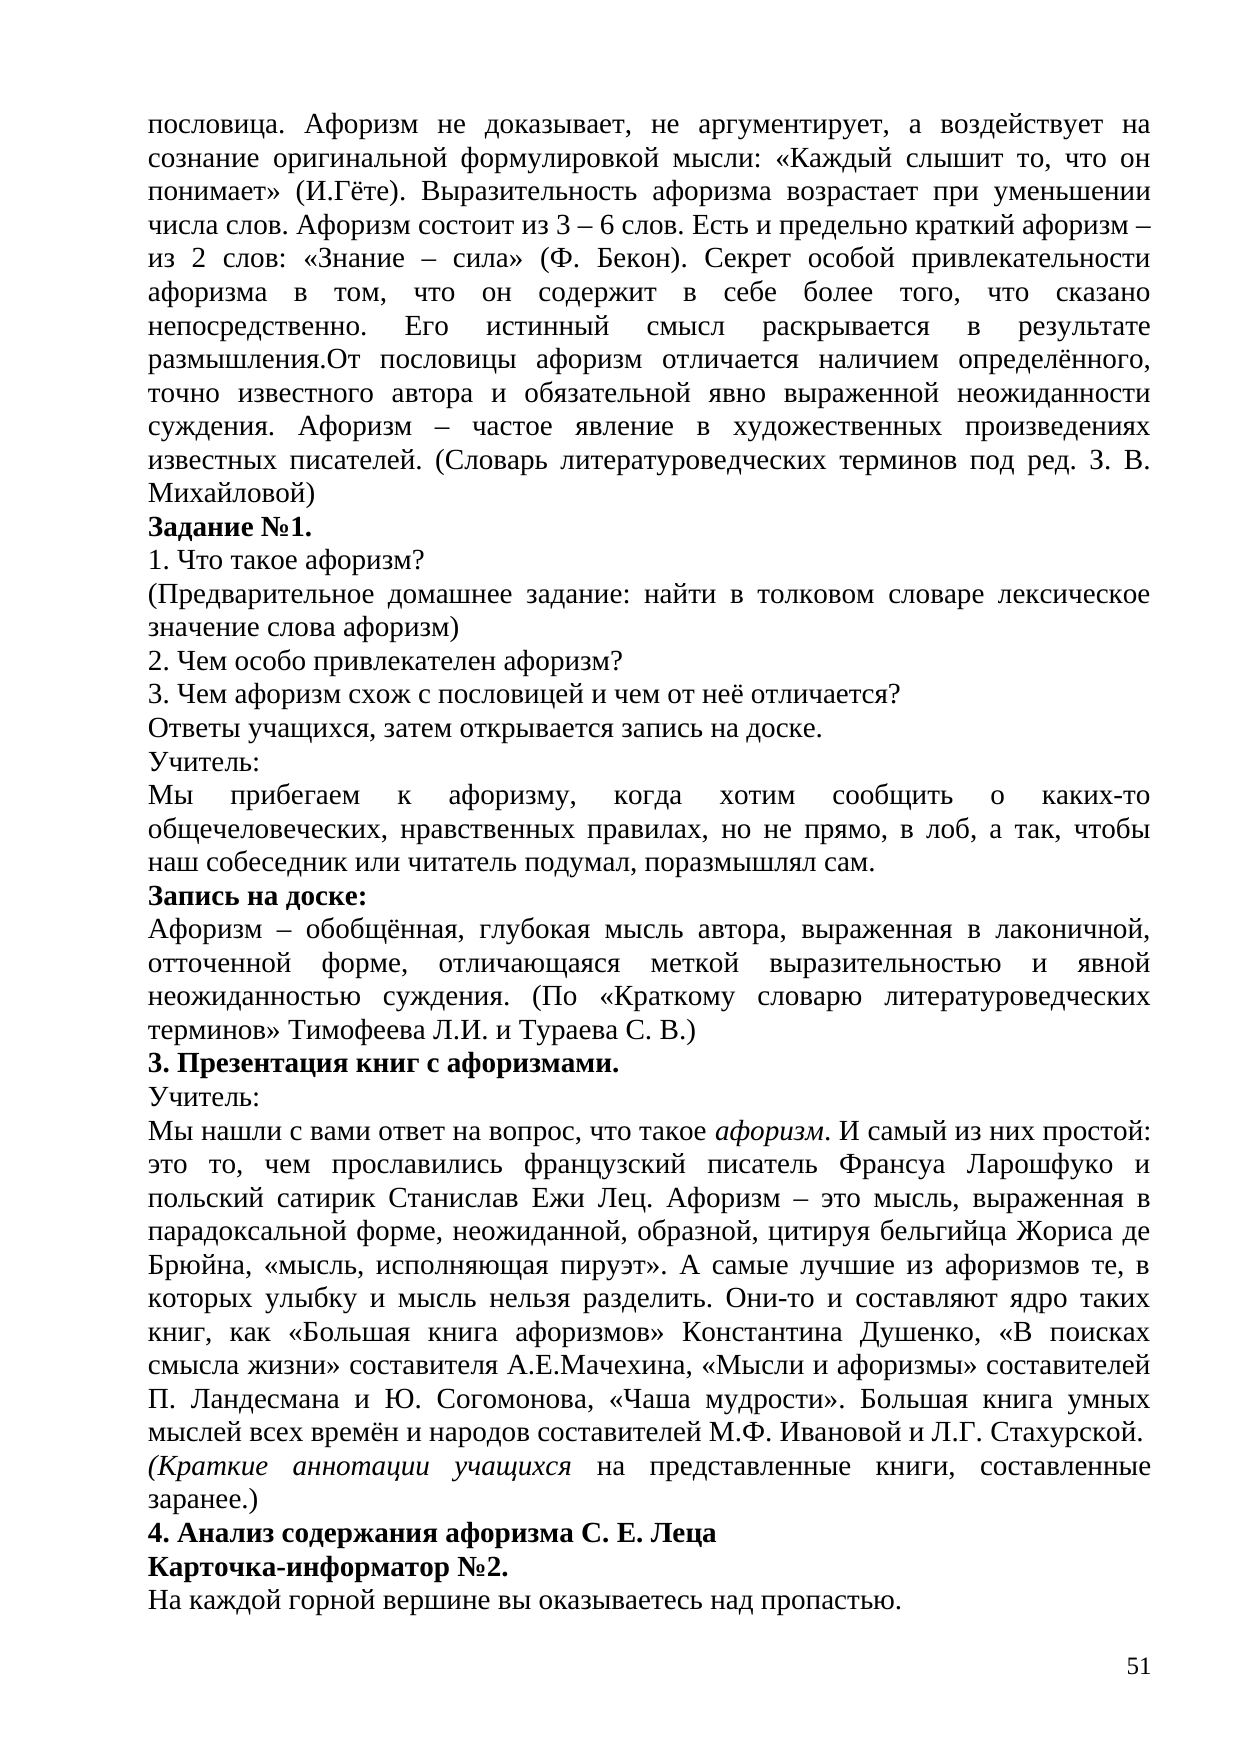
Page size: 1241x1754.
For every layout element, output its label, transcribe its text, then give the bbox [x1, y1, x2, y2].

text Учитель: [148, 744, 1152, 777]
text Запись на доске: [148, 878, 1152, 911]
text На каждой горной вершине вы оказываетесь над пропастью. [148, 1582, 1152, 1616]
text 1. Что такое афоризм? [148, 542, 1152, 576]
text 4. Анализ содержания афоризма С. Е. Леца [148, 1515, 1152, 1549]
text Мы нашли с вами ответ на вопрос, что такое афоризм. И самый из них простой: это то, чем прославились французский писатель Франсуа Ларошфуко и польский сатирик Станислав Ежи Лец. Афоризм – это мысль, выраженная в парадоксальной форме, неожиданной, образной, цитируя бельгийца Жориса де Брюйна, «мысль, исполняющая пируэт». А самые лучшие из афоризмов те, в которых улыбку и мысль нельзя разделить. Они-то и составляют ядро таких книг, как «Большая книга афоризмов» Константина Душенко, «В поисках смысла жизни» составителя А.Е.Мачехина, «Мысли и афоризмы» составителей П. Ландесмана и Ю. Согомонова, «Чаша мудрости». Большая книга умных мыслей всех времён и народов составителей М.Ф. Ивановой и Л.Г. Стахурской. [148, 1113, 1152, 1448]
text 3. Презентация книг с афоризмами. [148, 1046, 1152, 1079]
text 3. Чем афоризм схож с пословицей и чем от неё отличается? [148, 677, 1152, 710]
text Учитель: [148, 1079, 1152, 1113]
text Мы прибегаем к афоризму, когда хотим сообщить о каких-то общечеловеческих, нравственных правилах, но не прямо, в лоб, а так, чтобы наш собеседник или читатель подумал, поразмышлял сам. [148, 777, 1152, 878]
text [148, 106, 1152, 509]
text 2. Чем особо привлекателен афоризм? [148, 643, 1152, 677]
text Карточка-информатор №2. [148, 1549, 1152, 1582]
text Афоризм – обобщённая, глубокая мысль автора, выраженная в лаконичной, отточенной форме, отличающаяся меткой выразительностью и явной неожиданностью суждения. (По «Краткому словарю литературоведческих терминов» Тимофеева Л.И. и Тураева С. В.) [148, 911, 1152, 1046]
text (Краткие аннотации учащихся на представленные книги, составленные заранее.) [148, 1448, 1152, 1515]
text (Предварительное домашнее задание: найти в толковом словаре лексическое значение слова афоризм) [148, 576, 1152, 643]
text Ответы учащихся, затем открывается запись на доске. [148, 710, 1152, 744]
text Задание №1. [148, 509, 1152, 542]
